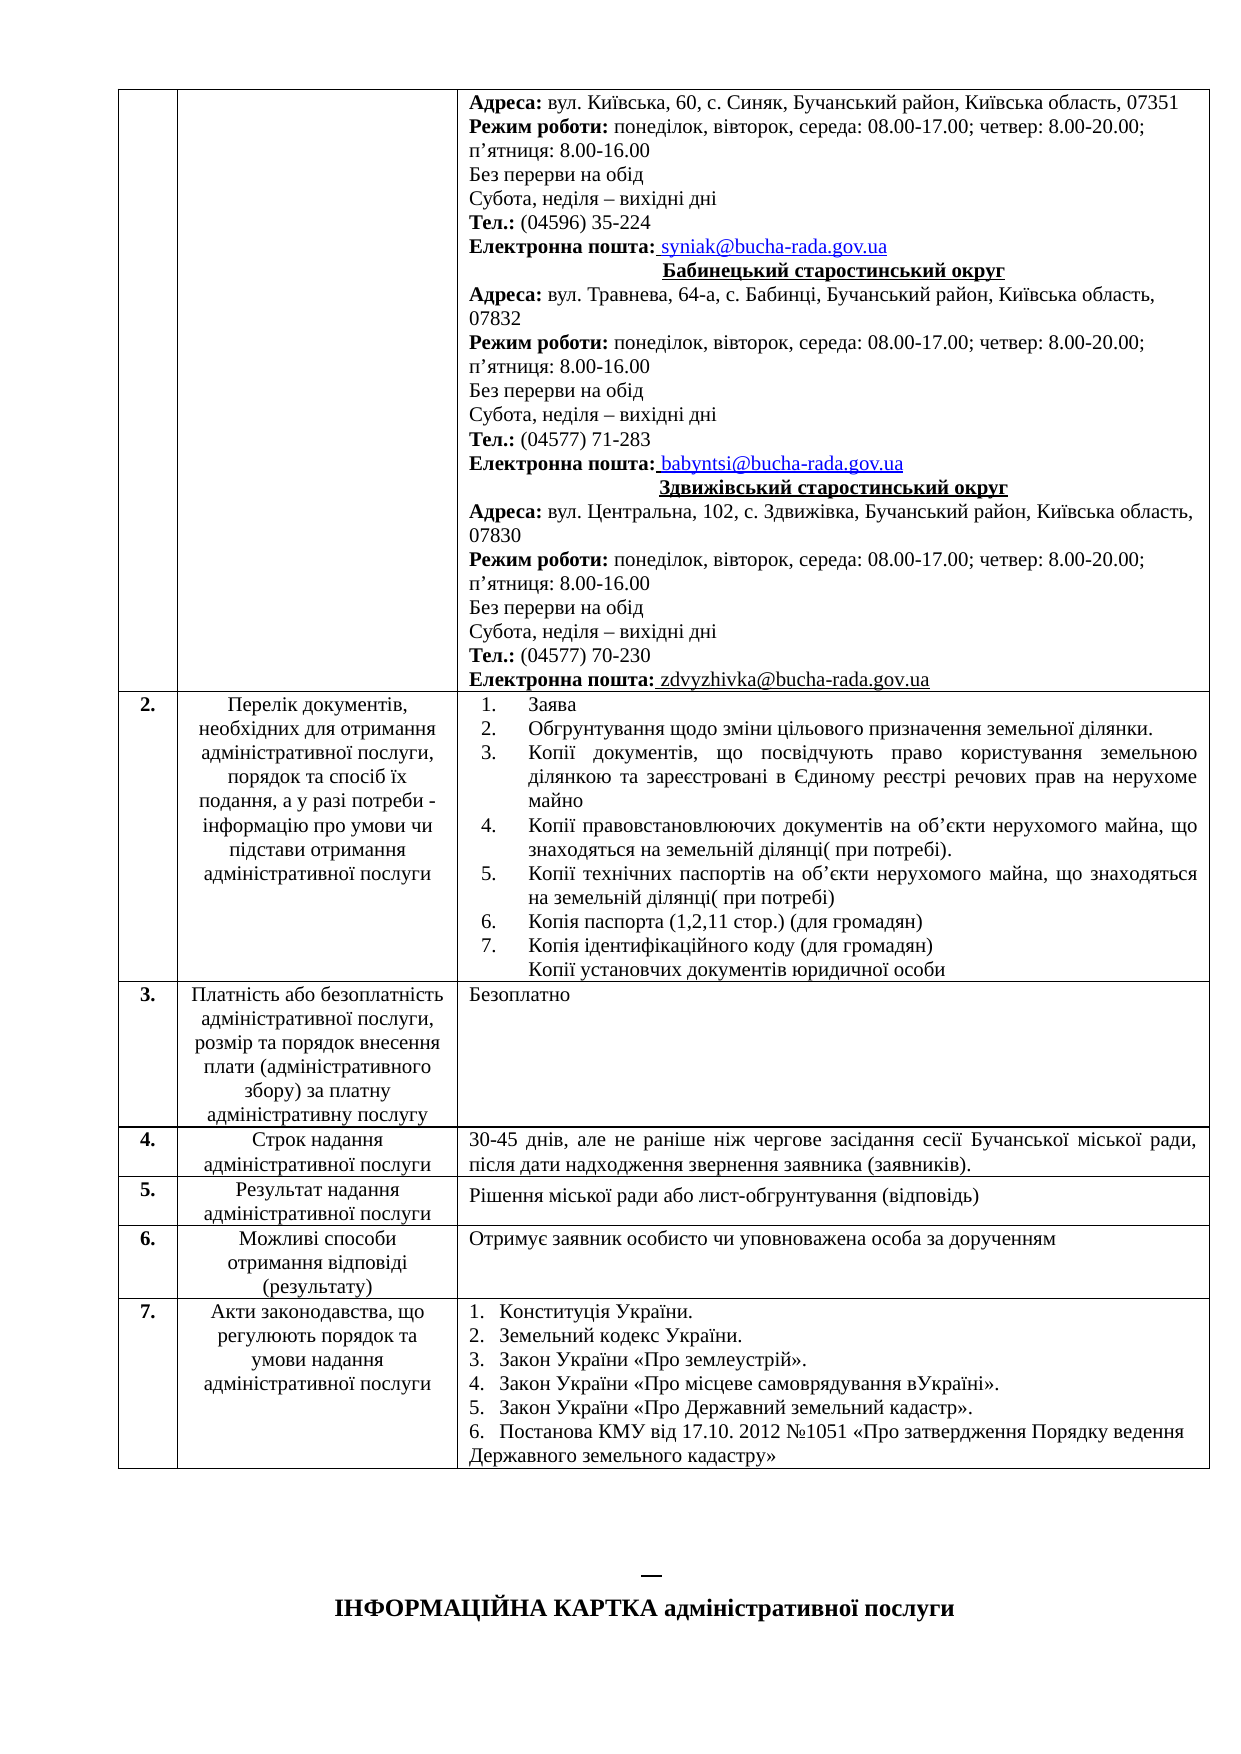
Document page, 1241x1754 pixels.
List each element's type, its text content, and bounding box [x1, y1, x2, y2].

table_cell Акти законодавства, що регулюють порядок та умови надання адміністративної послуги [178, 1299, 457, 1467]
table_cell 6. [119, 1226, 177, 1298]
table_cell 3. [119, 982, 177, 1126]
table_cell Платність або безоплатність адміністративної послуги, розмір та порядок внесення плати (адміністративного збору) за платну адміністративну послугу [178, 982, 244, 1126]
table_cell Рішення міської ради або лист-обгрунтування (відповідь) [458, 1177, 1209, 1225]
table_header 1. [119, 90, 177, 691]
table_cell Конституція України. Земельний кодекс України. Закон України «Про землеустрій». Закон України «Про місцеве самоврядування вУкраїні». Закон України «Про Державний земельний кадастр». Постанова КМУ від 17.10. 2012 №1051 «Про затвердження Порядку ведення Державного земельного кадастру» [458, 1299, 1209, 1467]
table_cell Безоплатно [458, 982, 1209, 1126]
table_cell Отримує заявник особисто чи уповноважена особа за дорученням [458, 1226, 1209, 1298]
table_cell Перелік документів, необхідних для отримання адміністративної послуги, порядок та спосіб їх подання, а у разі потреби - інформацію про умови чи підстави отримання адміністративної послуги [178, 692, 457, 981]
table_cell 4. [119, 1128, 177, 1176]
table_cell 7. [119, 1299, 177, 1467]
table_cell Результат надання адміністративної послуги [399, 1177, 457, 1225]
text 8р [620, 1555, 1181, 1579]
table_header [458, 90, 1209, 691]
table_cell 2. [119, 692, 177, 981]
table_cell Можливі способи отримання відповіді (результату) [178, 1226, 263, 1298]
table_cell Строк надання адміністративної послуги [383, 1128, 457, 1176]
table_cell 30-45 днів, але не раніше ніж чергове засідання сесії Бучанської міської ради, після дати надходження звернення заявника (заявників). [458, 1128, 1209, 1176]
table_cell Результат надання адміністративної послуги [178, 1177, 235, 1225]
table_cell Платність або безоплатність адміністративної послуги, розмір та порядок внесення плати (адміністративного збору) за платну адміністративну послугу [391, 982, 457, 1126]
text ІНФОРМАЦІЙНА КАРТКА адміністративної послуги [325, 1593, 964, 1622]
table_cell Можливі способи отримання відповіді (результату) [372, 1226, 457, 1298]
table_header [178, 90, 457, 691]
table_cell 5. [119, 1177, 177, 1225]
table_cell Строк надання адміністративної послуги [178, 1128, 252, 1176]
table_cell Заява Обгрунтування щодо зміни цільового призначення земельної ділянки. Копії документів, що посвідчують право користування земельною ділянкою та зареєстровані в Єдиному реєстрі речових прав на нерухоме майно Копії правовстановлюючих документів на об’єкти нерухомого майна, що знаходяться на земельній ділянці( при потребі). Копії технічних паспортів на об’єкти нерухомого майна, що знаходяться на земельній ділянці( при потребі) Копія паспорта (1,2,11 стор.) (для громадян) Копія ідентифікаційного коду (для громадян) Копії установчих документів юридичної особи [458, 692, 1209, 981]
